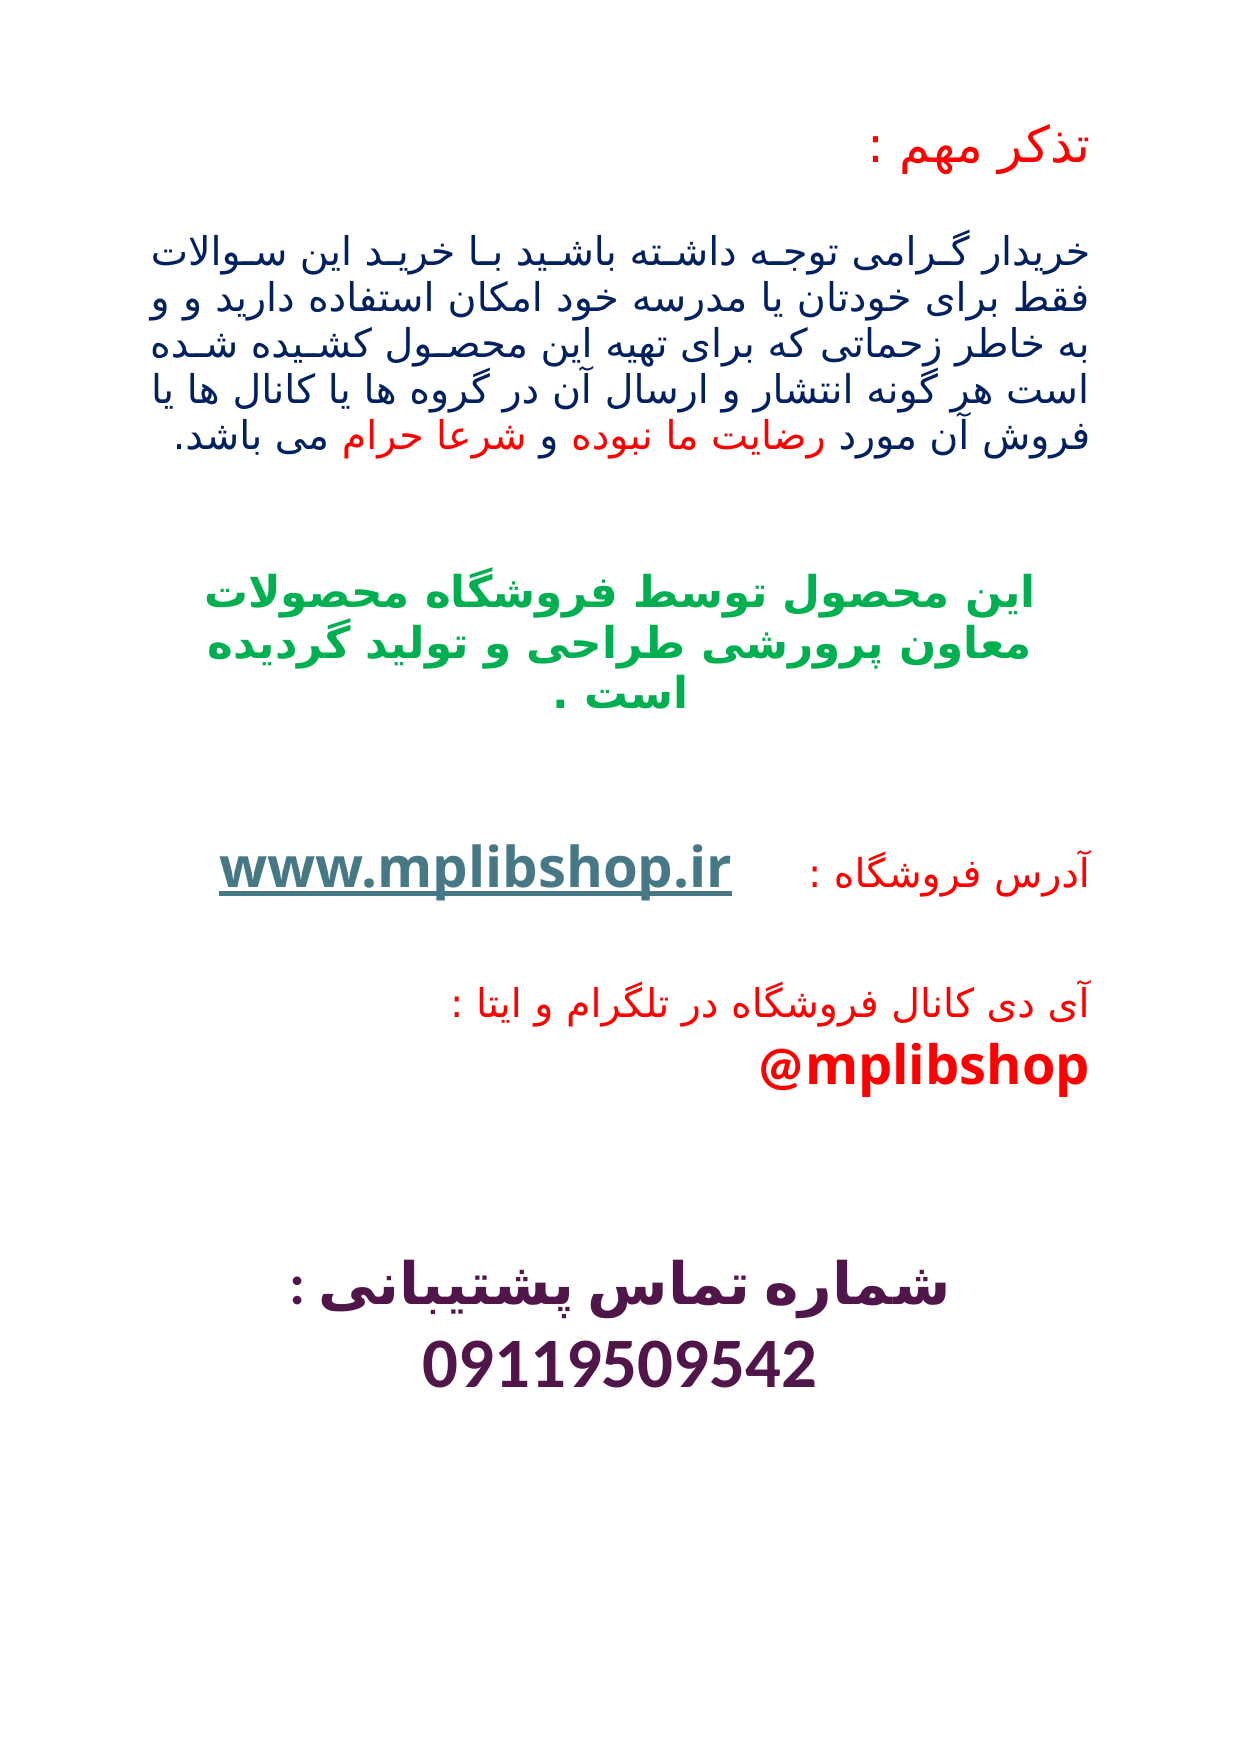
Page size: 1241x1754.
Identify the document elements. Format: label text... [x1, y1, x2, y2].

text آدرس فروشگاه : www.mplibshop.ir [150, 827, 1090, 904]
text این محصول توسط فروشگاه محصولات معاون پرورشی طراحی و تولید گردیده است . [150, 566, 1090, 719]
text آی دی کانال فروشگاه در تلگرام و ایتا : mplibshop@ [150, 981, 1090, 1100]
text شماره تماس پشتیبانی : 09119509542 [150, 1248, 1090, 1406]
text خریدار گرامی توجه داشته باشید با خرید این سوالات فقط برای خودتان یا مدرسه خود امکان استفاده دارید و و به خاطر زحماتی که برای تهیه این محصول کشیده شده است هر گونه انتشار و ارسال آن در گروه ها یا کانال ها یا فروش آن مورد رضایت ما نبوده و شرعا حرام می باشد. [150, 228, 1090, 458]
text تذکر مهم : [150, 116, 1090, 174]
